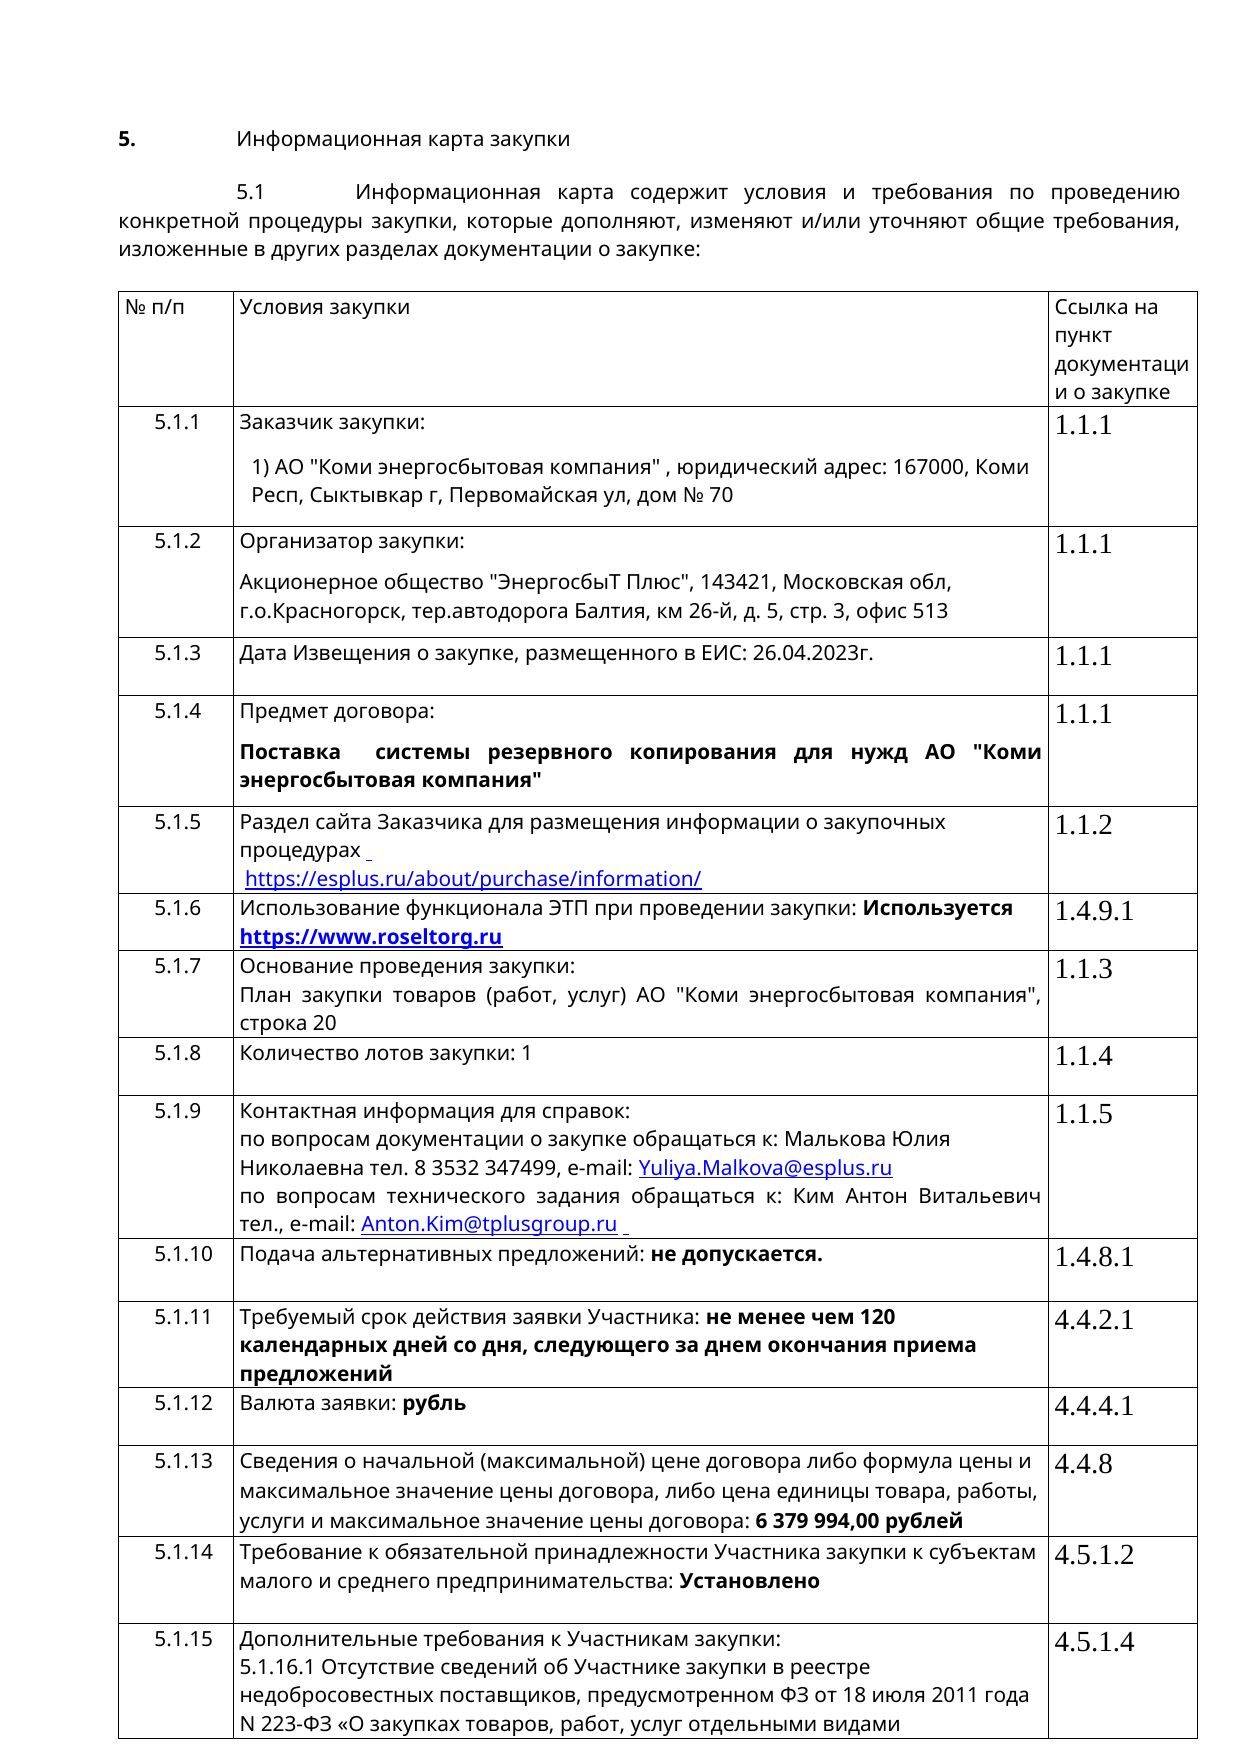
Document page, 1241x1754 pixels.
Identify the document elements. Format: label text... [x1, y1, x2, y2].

table_cell 1.1.4 [1049, 1038, 1197, 1095]
table_cell 1.1.1 [1049, 407, 1197, 526]
table_cell 1.1.5 [1049, 1096, 1197, 1238]
table_cell [119, 527, 233, 637]
table_cell [119, 696, 233, 806]
table_cell [119, 407, 233, 526]
table_cell [119, 1624, 233, 1737]
table_header № п/п [119, 292, 233, 406]
table_cell Подача альтернативных предложений: не допускается. [234, 1239, 1048, 1301]
table_cell 1.4.8.1 [1049, 894, 1197, 950]
subtitle Информационная карта закупки [118, 124, 1181, 152]
table_cell [119, 1446, 233, 1536]
table_cell 1.1.1 [1049, 638, 1197, 695]
table_cell 4.5.1.2 [1049, 1537, 1197, 1623]
table_header Условия закупки [234, 292, 1048, 406]
table_cell Сведения о начальной (максимальной) цене договора либо формула цены и максимальное значение цены договора, либо цена единицы товара, работы, услуги и максимальное значение цены договора: 6 379 994,00 рублей [234, 1446, 1048, 1536]
table_cell 1.1.1 [1049, 696, 1197, 806]
table_cell [119, 1038, 233, 1095]
table_header Ссылка на пункт документации о закупке [1049, 292, 1197, 406]
table_cell Заказчик закупки: 1) АО "Коми энергосбытовая компания" , юридический адрес: 167000, Коми Респ, Сыктывкар г, Первомайская ул, дом № 70 [234, 407, 1048, 526]
table_cell 1.1.1 [1049, 527, 1197, 637]
table_cell [119, 807, 233, 892]
table_cell 4.4.2.1 [1049, 1302, 1197, 1387]
table_cell 1.1.3 [1049, 951, 1197, 1037]
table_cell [234, 1624, 1048, 1737]
table_cell Предмет договора: Поставка системы резервного копирования для нужд АО "Коми энергосбытовая компания" [234, 696, 1048, 806]
table_cell Дата Извещения о закупке, размещенного в ЕИС: 26.04.2023г. [234, 638, 1048, 695]
table_cell Использование функционала ЭТП при проведении закупки: Используется https://www.roseltorg.ru [234, 894, 1048, 950]
table_cell Раздел сайта Заказчика для размещения информации о закупочных процедурах https://esplus.ru/about/purchase/information/ [234, 807, 1048, 892]
table_cell 4.4.4.1 [1049, 1388, 1197, 1445]
table_cell 1.1.2 [1049, 807, 1197, 892]
table_cell [119, 951, 233, 1037]
table_cell Требование к обязательной принадлежности Участника закупки к субъектам малого и среднего предпринимательства: Установлено [234, 1537, 1048, 1623]
table_cell [119, 1537, 233, 1623]
table_cell [119, 638, 233, 695]
text 5.1 Информационная карта содержит условия и требования по проведению конкретной процедуры закупки, которые дополняют, изменяют и/или уточняют общие требования, изложенные в других разделах документации о закупке: [118, 177, 1181, 263]
table_cell [119, 1388, 233, 1445]
table_cell [119, 1302, 233, 1387]
table_cell [119, 1239, 233, 1301]
table_cell Валюта заявки: рубль [234, 1388, 1048, 1445]
table_cell Требуемый срок действия заявки Участника: не менее чем 120 календарных дней со дня, следующего за днем окончания приема предложений [234, 1302, 1048, 1387]
table_cell [119, 894, 233, 950]
table_cell Основание проведения закупки: План закупки товаров (работ, услуг) АО "Коми энергосбытовая компания", строка 20 [234, 951, 1048, 1037]
table_cell 4.4.5.1 [1049, 1446, 1197, 1536]
table_cell Количество лотов закупки: 1 [234, 1038, 1048, 1095]
table_cell 4.5.1.4 [1049, 1624, 1197, 1737]
table_cell Контактная информация для справок: по вопросам документации о закупке обращаться к: Малькова Юлия Николаевна тел. 8 3532 347499, e-mail: Yuliya.Malkova@esplus.ru по вопросам технического задания обращаться к: Ким Антон Витальевич тел., e-mail: Anton.Kim@tplusgroup.ru [234, 1096, 1048, 1238]
table_cell Организатор закупки: Акционерное общество "ЭнергосбыТ Плюс", 143421, Московская обл, г.о.Красногорск, тер.автодорога Балтия, км 26-й, д. 5, стр. 3, офис 513 [234, 527, 1048, 637]
table_cell [119, 1096, 233, 1238]
table_cell 1.4.7.1 [1049, 1239, 1197, 1301]
